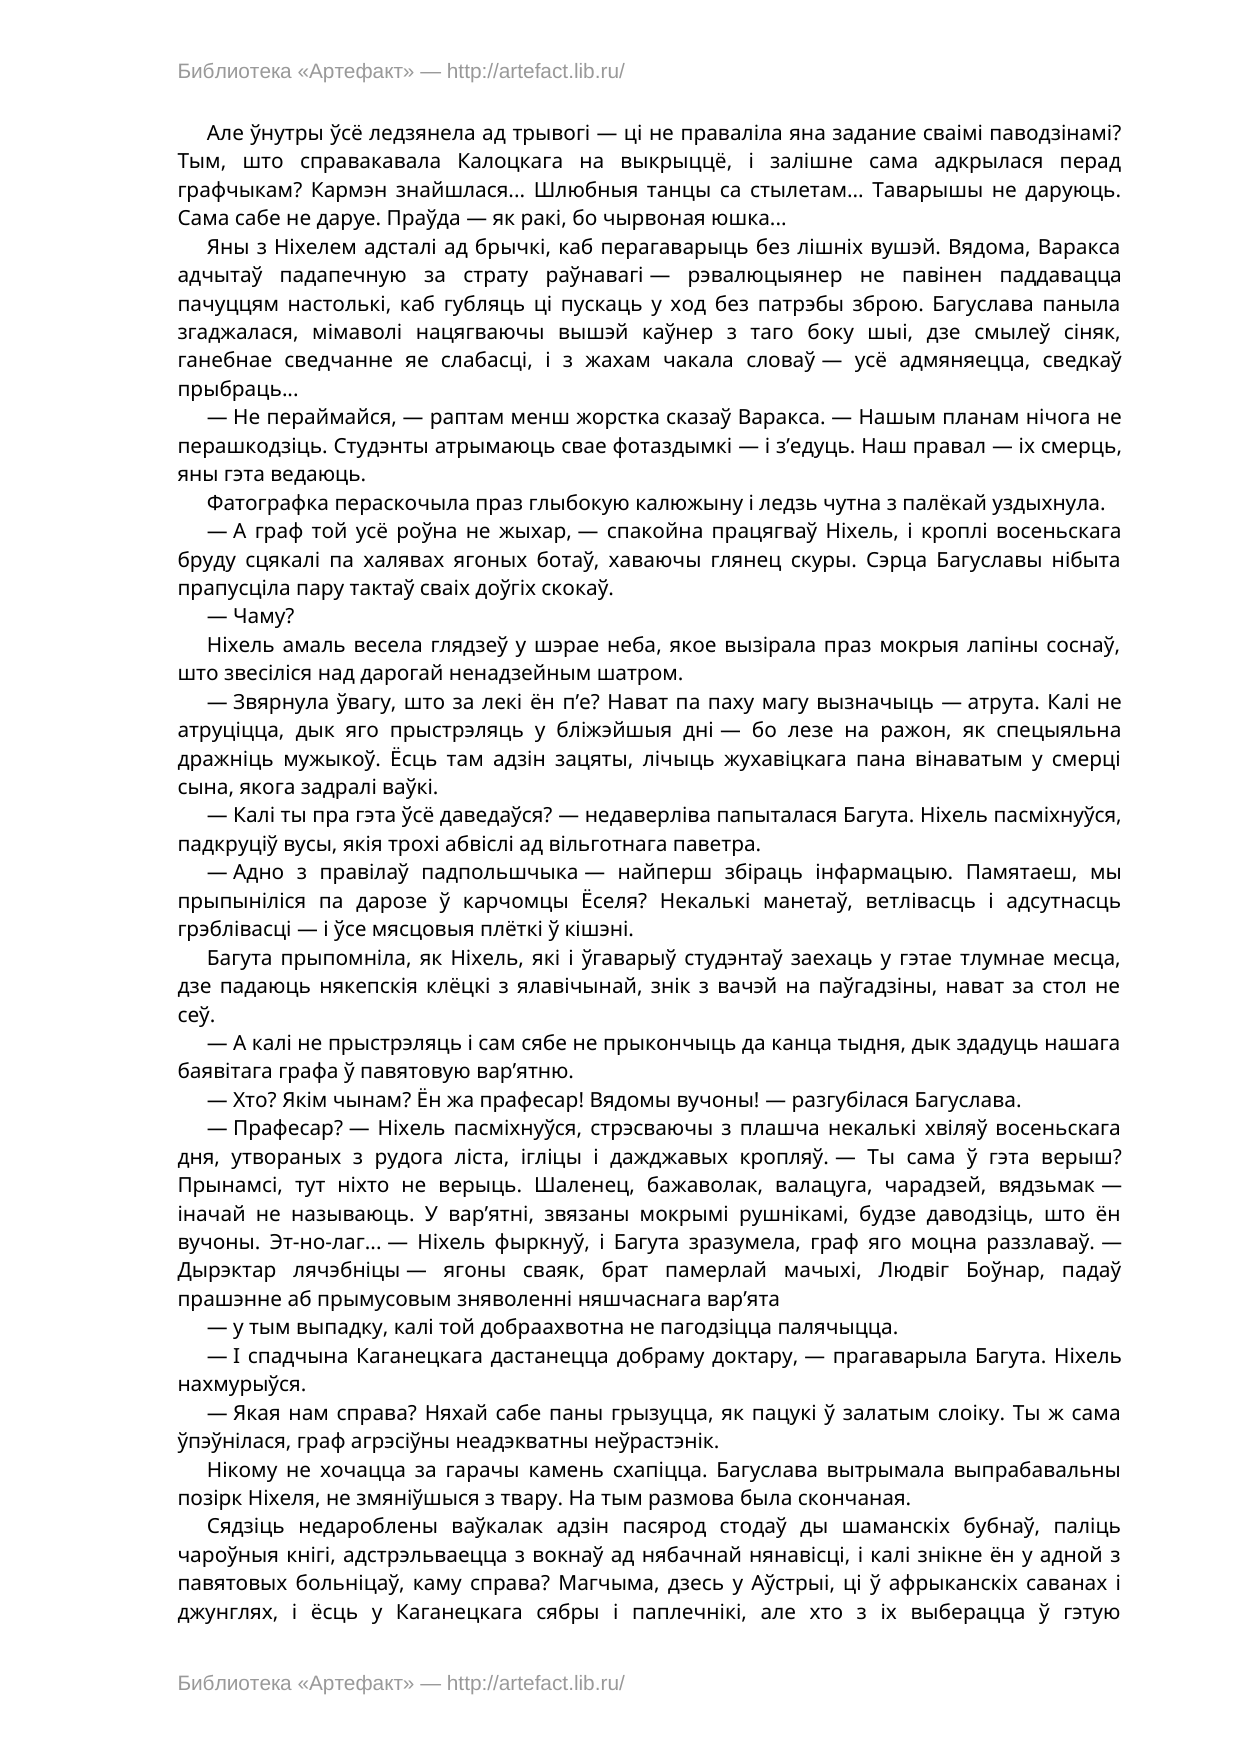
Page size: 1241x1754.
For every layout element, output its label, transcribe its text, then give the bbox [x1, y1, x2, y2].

text — Калі ты пра гэта ўсё даведаўся? — недаверліва папыталася Багута. Ніхель пасміхнуўся, падкруціў вусы, якія трохі абвіслі ад вільготнага паветра. [177, 801, 1122, 857]
text — Не пераймайся, — раптам менш жорстка сказаў Варакса. — Нашым планам нічога не перашкодзіць. Студэнты атрымаюць свае фотаздымкі — і з’едуць. Наш правал — іх смерць, яны гэта ведаюць. [177, 402, 1122, 488]
text — Чаму? [177, 602, 1122, 630]
text — Прафесар? — Ніхель пасміхнуўся, стрэсваючы з плашча некалькі хвіляў восеньскага дня, утвораных з рудога ліста, ігліцы і дажджавых кропляў. — Ты сама ў гэта верыш? Прынамсі, тут ніхто не верыць. Шаленец, бажаволак, валацуга, чарадзей, вядзьмак — іначай не называюць. У вар’ятні, звязаны мокрымі рушнікамі, будзе даводзіць, што ён вучоны. Эт-но-лаг... — Ніхель фыркнуў, і Багута зразумела, граф яго моцна раззлаваў. — Дырэктар лячэбніцы — ягоны сваяк, брат памерлай мачыхі, Людвіг Боўнар, падаў прашэнне аб прымусовым зняволенні няшчаснага вар’ята [177, 1113, 1122, 1312]
text Багута прыпомніла, як Ніхель, які і ўгаварыў студэнтаў заехаць у гэтае тлумнае месца, дзе падаюць някепскія клёцкі з ялавічынай, знік з вачэй на паўгадзіны, нават за стол не сеў. [177, 943, 1122, 1028]
text Фатографка пераскочыла праз глыбокую калюжыну і ледзь чутна з палёкай уздыхнула. [177, 488, 1122, 516]
text Нікому не хочацца за гарачы камень схапіцца. Багуслава вытрымала выпрабавальны позірк Ніхеля, не змяніўшыся з твару. На тым размова была скончаная. [177, 1455, 1122, 1512]
text Ніхель амаль весела глядзеў у шэрае неба, якое вызірала праз мокрыя лапіны соснаў, што звесіліся над дарогай ненадзейным шатром. [177, 630, 1122, 687]
text Яны з Ніхелем адсталі ад брычкі, каб перагаварыць без лішніх вушэй. Вядома, Варакса адчытаў падапечную за страту раўнавагі — рэвалюцыянер не павінен паддавацца пачуццям настолькі, каб губляць ці пускаць у ход без патрэбы зброю. Багуслава паныла згаджалася, мімаволі нацягваючы вышэй каўнер з таго боку шыі, дзе смылеў сіняк, ганебнае сведчанне яе слабасці, і з жахам чакала словаў — усё адмяняецца, сведкаў прыбраць... [177, 232, 1122, 402]
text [177, 1512, 1122, 1625]
text — І спадчына Каганецкага дастанецца добраму доктару, — прагаварыла Багута. Ніхель нахмурыўся. [177, 1341, 1122, 1398]
text — Якая нам справа? Няхай сабе паны грызуцца, як пацукі ў залатым слоіку. Ты ж сама ўпэўнілася, граф агрэсіўны неадэкватны неўрастэнік. [177, 1398, 1122, 1455]
text — Хто? Якім чынам? Ён жа прафесар! Вядомы вучоны! — разгубілася Багуслава. [177, 1085, 1122, 1113]
text — Адно з правілаў падпольшчыка — найперш збіраць інфармацыю. Памятаеш, мы прыпыніліся па дарозе ў карчомцы Ёселя? Некалькі манетаў, ветлівасць і адсутнасць грэблівасці — і ўсе мясцовыя плёткі ў кішэні. [177, 857, 1122, 943]
text — А граф той усё роўна не жыхар, — спакойна працягваў Ніхель, і кроплі восеньскага бруду сцякалі па халявах ягоных ботаў, хаваючы глянец скуры. Сэрца Багуславы нібыта прапусціла пару тактаў сваіх доўгіх скокаў. [177, 516, 1122, 602]
text — у тым выпадку, калі той добраахвотна не пагодзіцца палячыцца. [177, 1312, 1122, 1341]
text — А калі не прыстрэляць і сам сябе не прыкончыць да канца тыдня, дык здадуць нашага баявітага графа ў павятовую вар’ятню. [177, 1028, 1122, 1085]
text Але ўнутры ўсё ледзянела ад трывогі — ці не праваліла яна задание сваімі паводзінамі? Тым, што справакавала Калоцкага на выкрыццё, і залішне сама адкрылася перад графчыкам? Кармэн знайшлася... Шлюбныя танцы са стылетам... Таварышы не даруюць. Сама сабе не даруе. Праўда — як ракі, бо чырвоная юшка... [177, 118, 1122, 232]
text — Звярнула ўвагу, што за лекі ён п’е? Нават па паху магу вызначыць — атрута. Калі не атруціцца, дык яго прыстрэляць у бліжэйшыя дні — бо лезе на ражон, як спецыяльна дражніць мужыкоў. Ёсць там адзін зацяты, лічыць жухавіцкага пана вінаватым у смерці сына, якога задралі ваўкі. [177, 687, 1122, 801]
